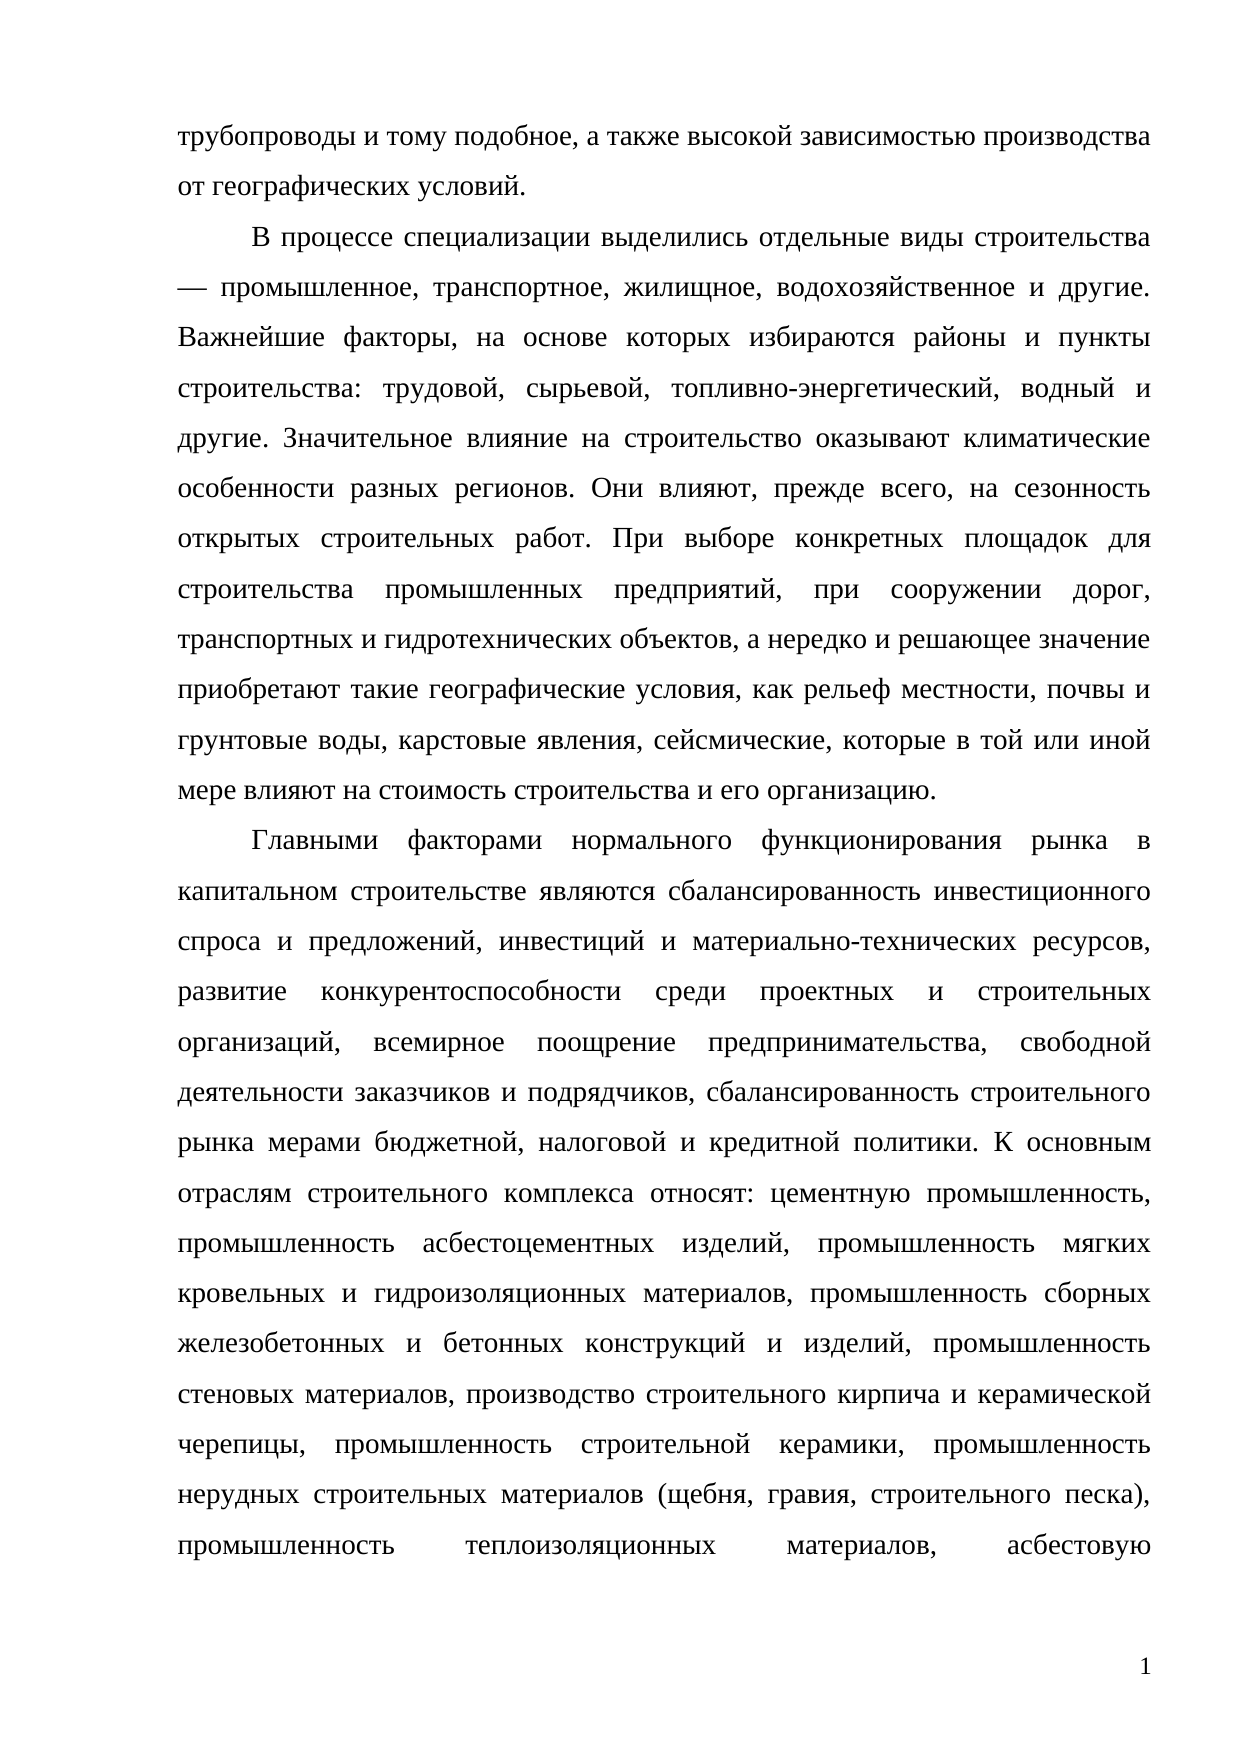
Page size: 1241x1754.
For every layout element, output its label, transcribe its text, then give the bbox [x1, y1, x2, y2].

text В процессе специализации выделились отдельные виды строительства — промышленное, транспортное, жилищное, водохозяйственное и другие. Важнейшие факторы, на основе которых избираются районы и пункты строительства: трудовой, сырьевой, топливно-энергетический, водный и другие. Значительное влияние на строительство оказывают климатические особенности разных регионов. Они влияют, прежде всего, на сезонность открытых строительных работ. При выборе конкретных площадок для строительства промышленных предприятий, при сооружении дорог, транспортных и гидротехнических объектов, а нередко и решающее значение приобретают такие географические условия, как рельеф местности, почвы и грунтовые воды, карстовые явления, сейсмические, которые в той или иной мере влияют на стоимость строительства и его организацию. [177, 219, 1152, 806]
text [177, 118, 1152, 202]
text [177, 822, 1152, 1560]
